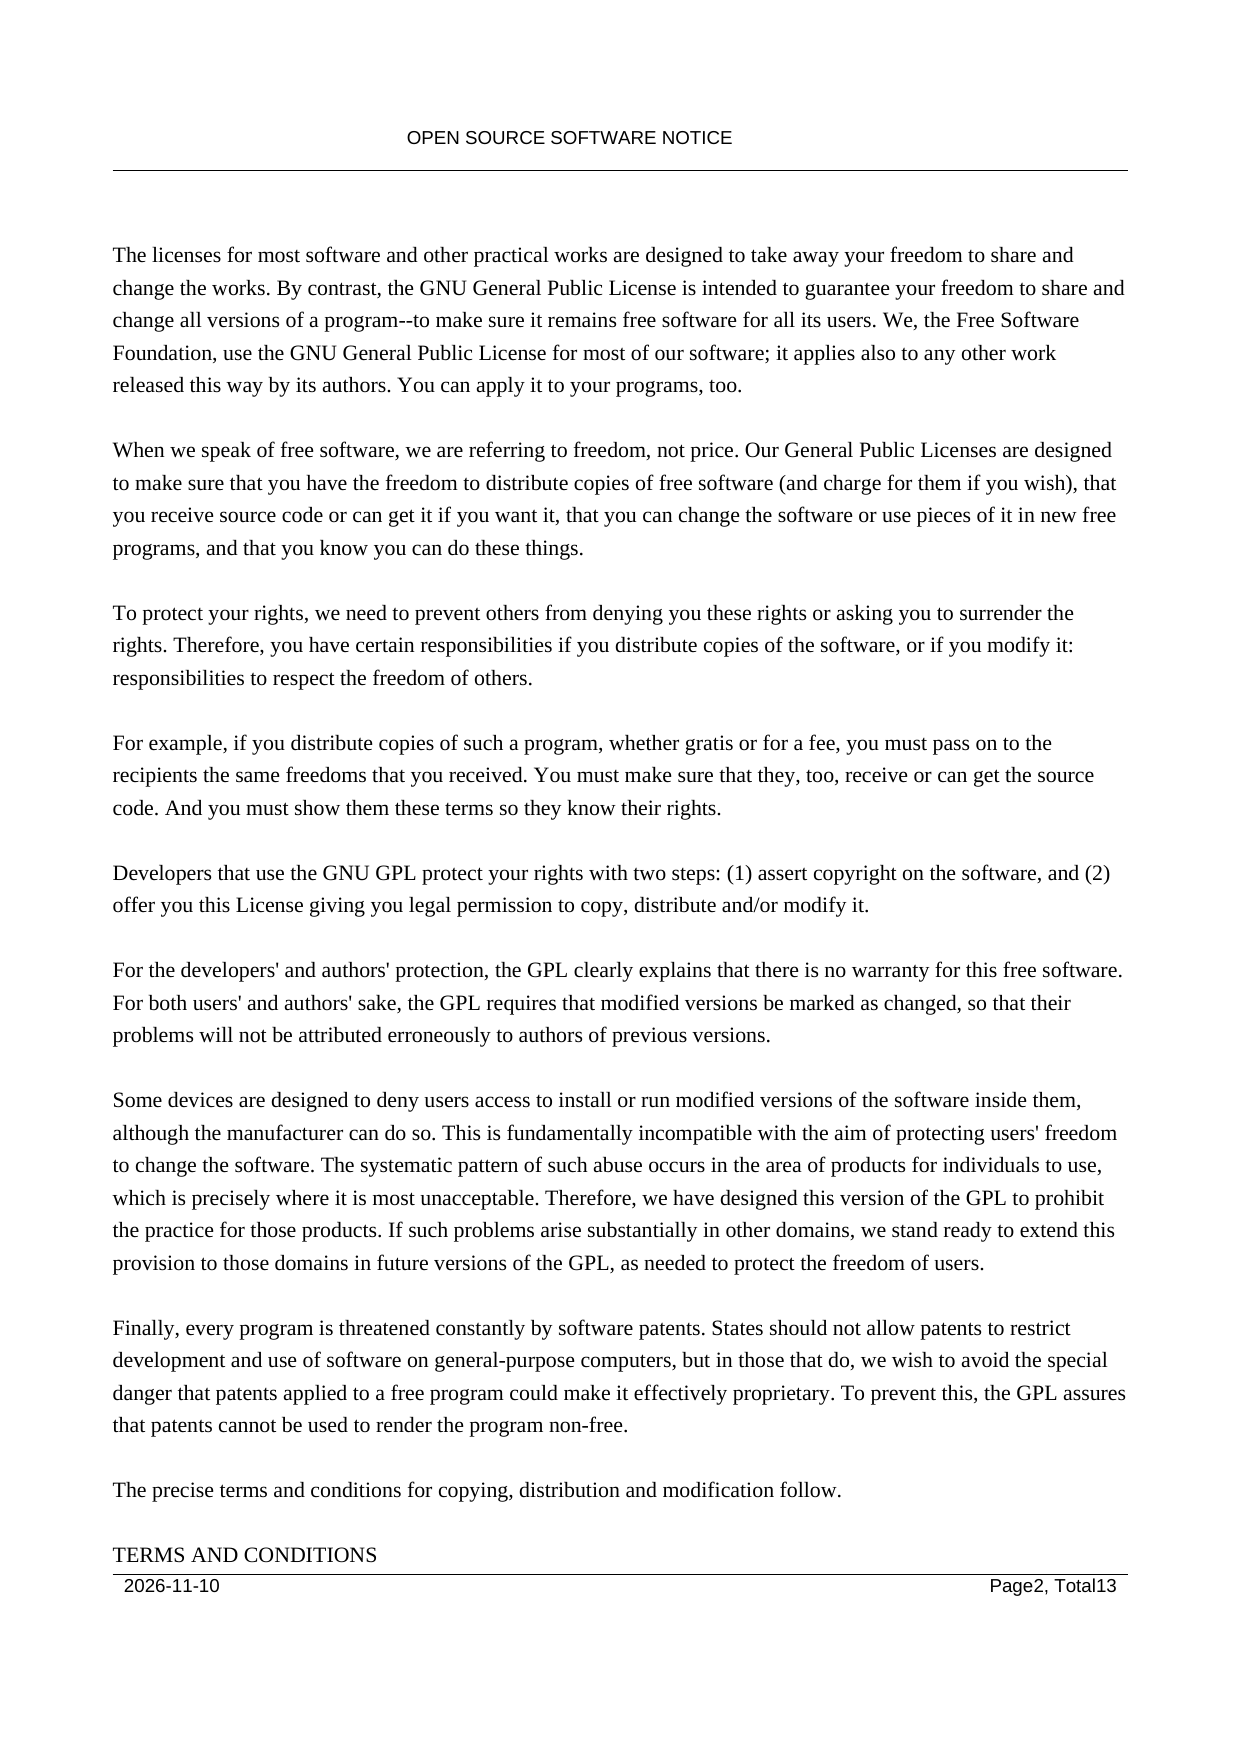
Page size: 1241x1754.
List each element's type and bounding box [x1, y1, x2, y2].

text [112, 206, 1128, 1571]
